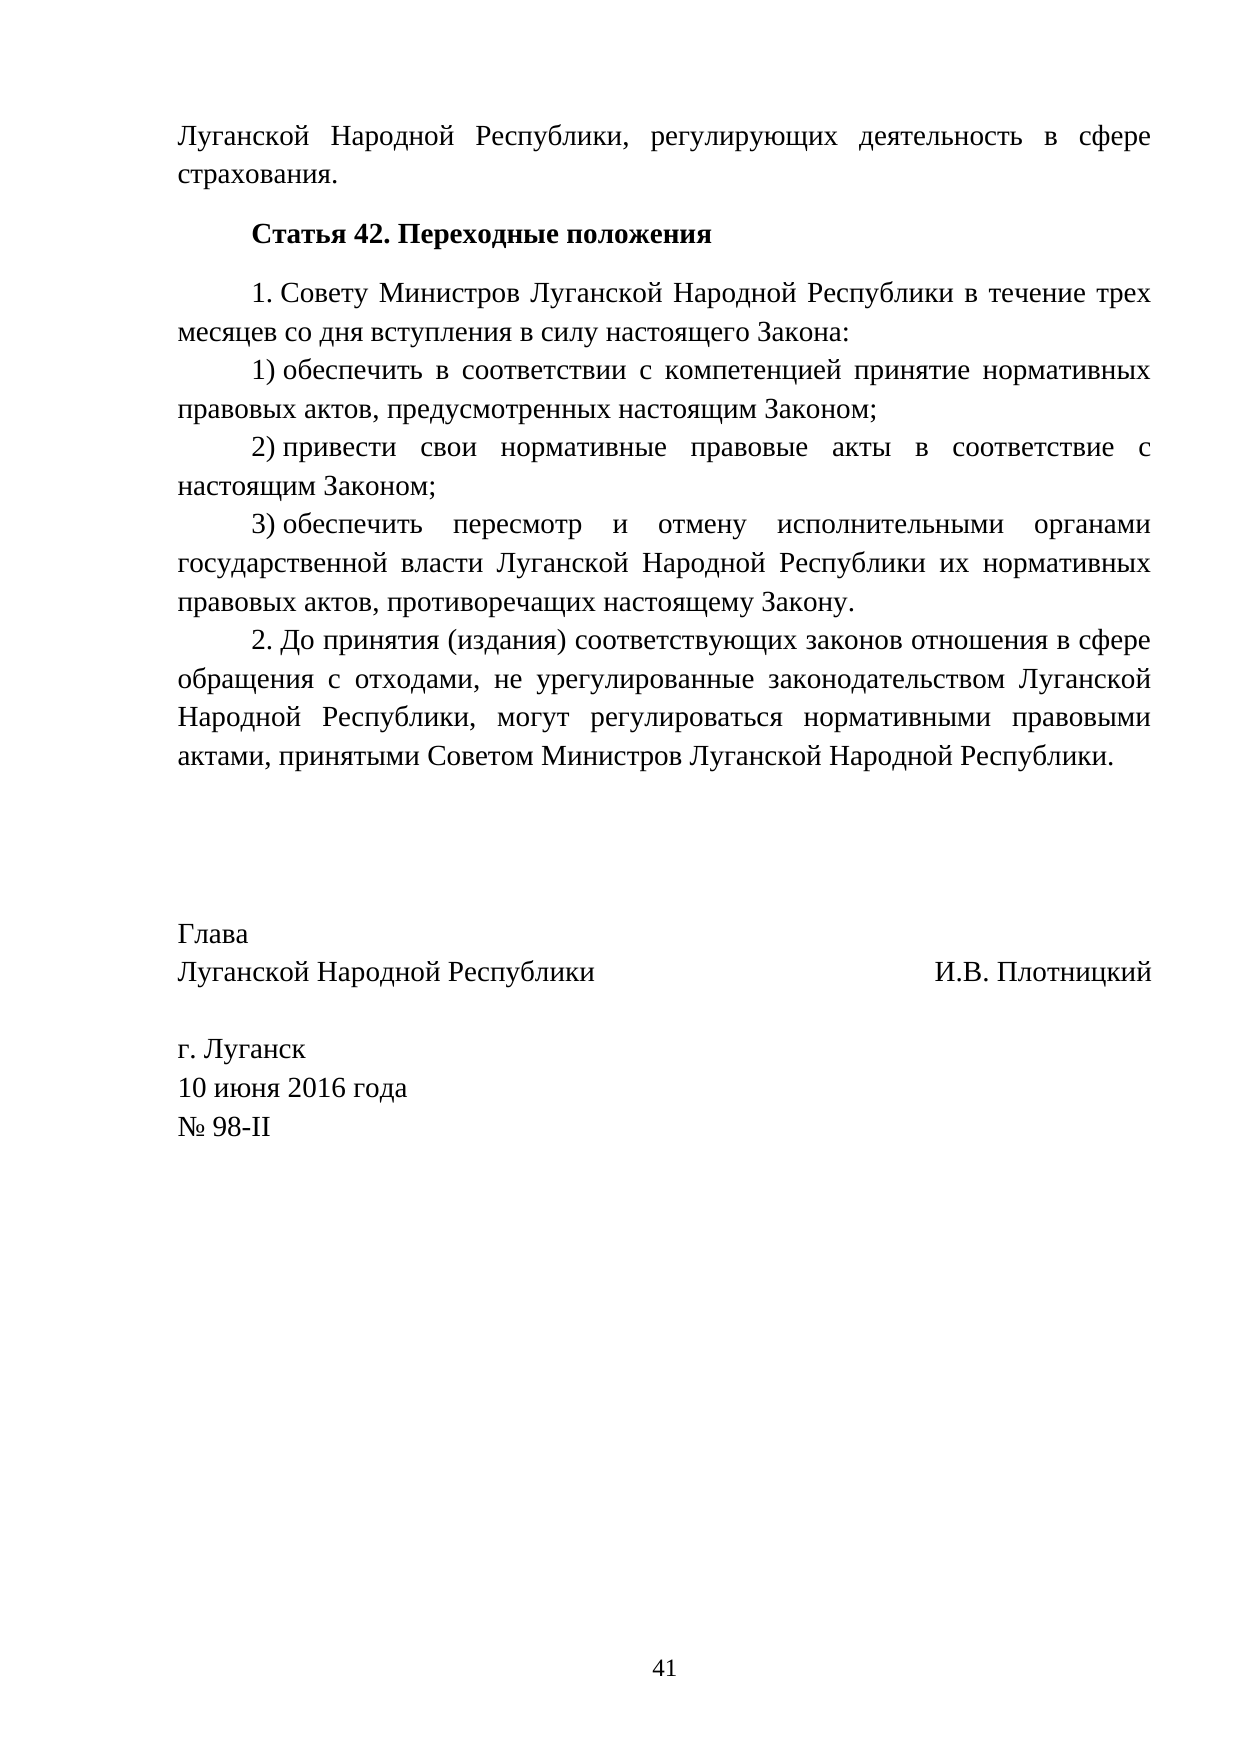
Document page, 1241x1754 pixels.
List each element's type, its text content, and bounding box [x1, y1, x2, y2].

text 1. Совету Министров Луганской Народной Республики в течение трех месяцев со дня вступления в силу настоящего Закона: [177, 275, 1152, 347]
text 1) обеспечить в соответствии с компетенцией принятие нормативных правовых актов, предусмотренных настоящим Законом; [177, 352, 1152, 424]
text № 98-II [177, 1109, 1152, 1142]
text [177, 118, 1152, 190]
text г. Луганск [177, 1032, 1152, 1065]
text Глава [177, 916, 1152, 949]
text Луганской Народной Республики И.В. Плотницкий [177, 954, 1152, 988]
text 10 июня 2016 года [177, 1070, 1152, 1104]
text 3) обеспечить пересмотр и отмену исполнительными органами государственной власти Луганской Народной Республики их нормативных правовых актов, противоречащих настоящему Закону. [177, 507, 1152, 617]
subtitle Статья 42. Переходные положения [177, 216, 1152, 249]
text 2. До принятия (издания) соответствующих законов отношения в сфере обращения с отходами, не урегулированные законодательством Луганской Народной Республики, могут регулироваться нормативными правовыми актами, принятыми Советом Министров Луганской Народной Республики. [177, 622, 1152, 771]
text 2) привести свои нормативные правовые акты в соответствие с настоящим Законом; [177, 429, 1152, 502]
